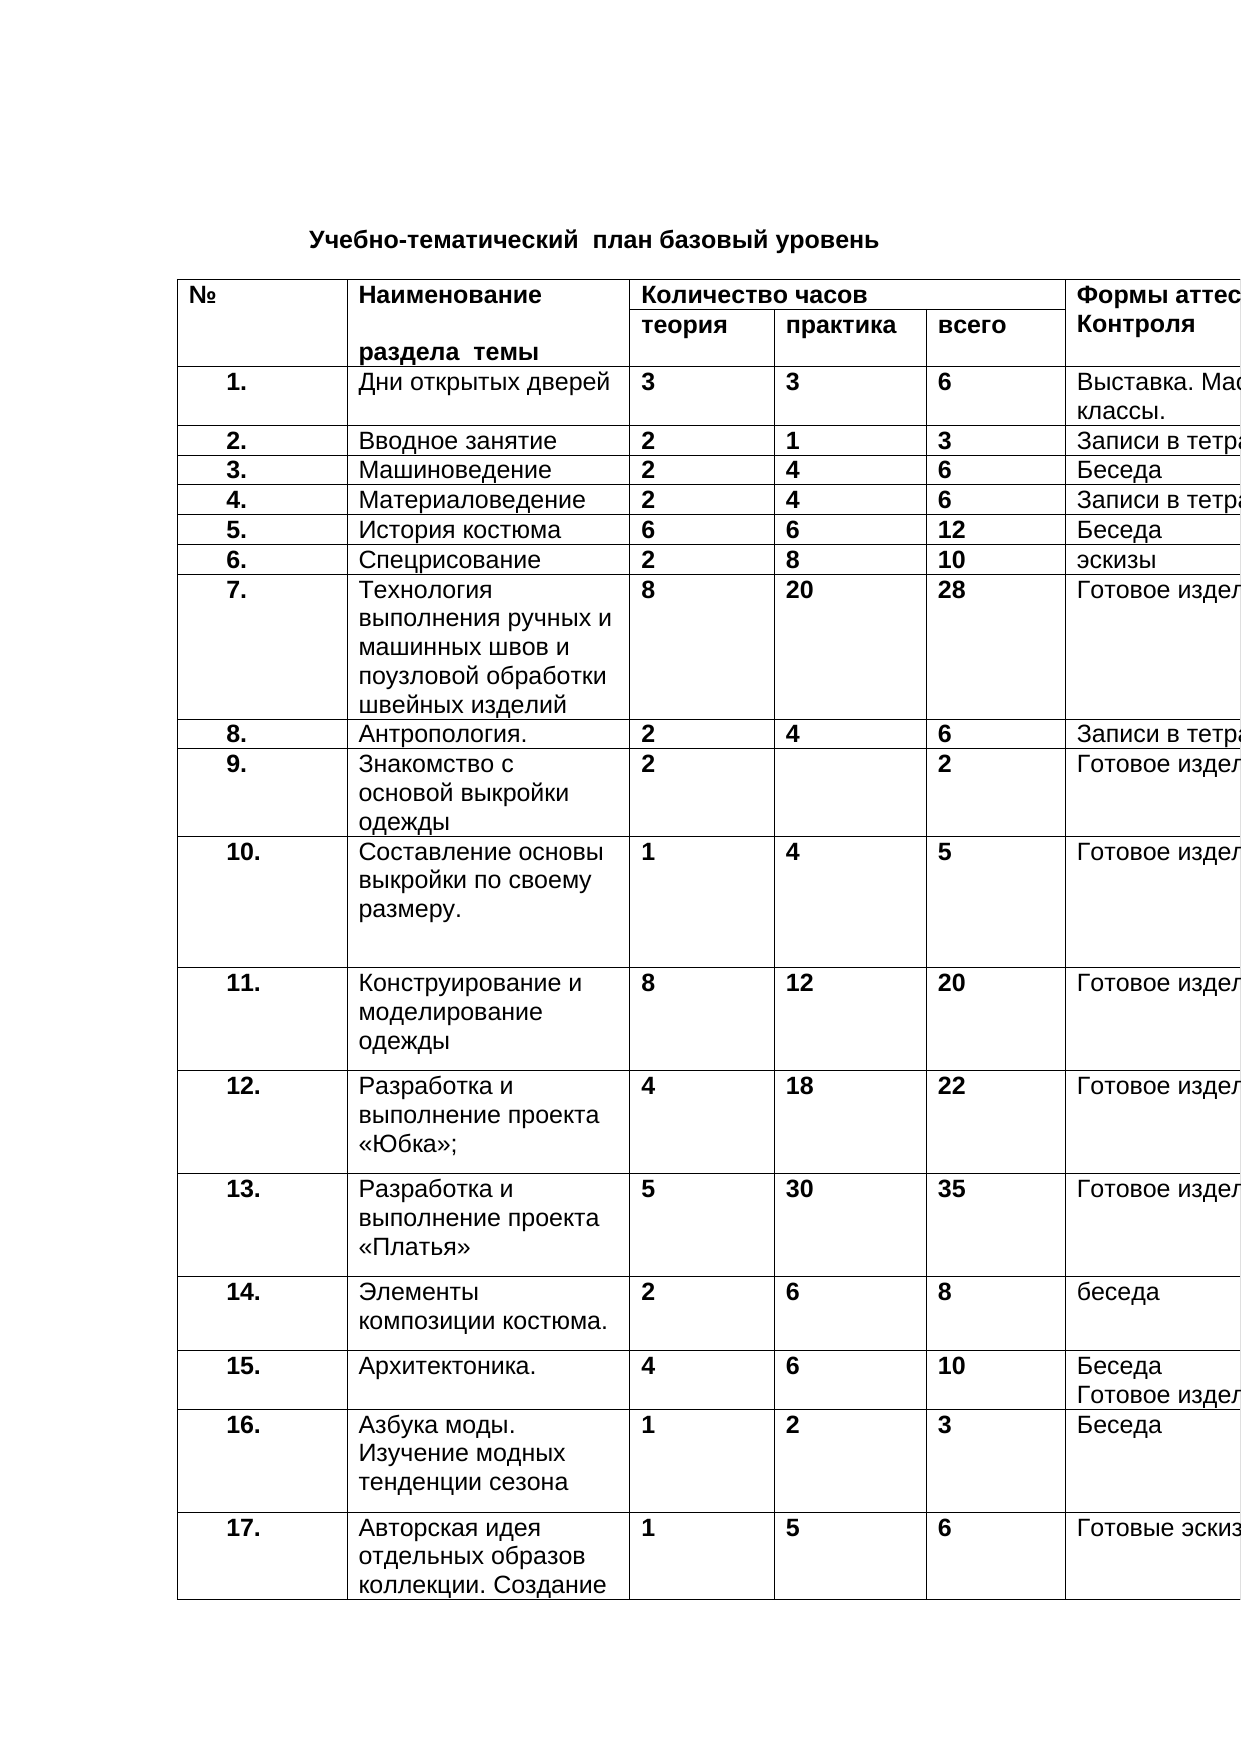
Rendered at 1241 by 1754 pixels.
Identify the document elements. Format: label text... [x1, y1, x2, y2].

table_header Количество часов [630, 280, 1065, 309]
table_cell Готовое изделие [1066, 749, 1240, 836]
table_cell 8 [927, 1277, 1065, 1350]
table_cell 5 [630, 1174, 774, 1276]
table_header Наименование раздела темы [348, 280, 629, 366]
table_cell 2 [630, 720, 774, 748]
table_cell [178, 1277, 347, 1350]
table_cell Элементы композиции костюма. [348, 1277, 629, 1350]
table_cell 2 [630, 545, 774, 574]
table_cell 10 [927, 545, 1065, 574]
table_cell 6 [927, 485, 1065, 514]
table_cell 6 [775, 1351, 926, 1409]
table_cell 3 [927, 1410, 1065, 1512]
table_cell 12 [927, 515, 1065, 544]
table_cell Знакомство с основой выкройки одежды [348, 749, 629, 836]
table_cell 1 [630, 837, 774, 967]
table_cell Записи в тетрадях [1066, 426, 1240, 454]
table_cell Готовое изделие [1066, 1174, 1240, 1276]
table_cell 5 [927, 837, 1065, 967]
table_cell [178, 1174, 347, 1276]
table_cell Беседа [1066, 1410, 1240, 1512]
text Учебно-тематический план базовый уровень [177, 225, 1152, 254]
table_cell Технология выполнения ручных и машинных швов и поузловой обработки швейных изделий [348, 575, 629, 718]
table_cell 6 [927, 456, 1065, 484]
table_cell Готовое изделие [1066, 837, 1240, 967]
table_cell Беседа [1066, 515, 1240, 544]
table_cell [178, 1071, 347, 1173]
table_cell Разработка и выполнение проекта «Платья» [348, 1174, 629, 1276]
table_cell Готовое изделие [1066, 1071, 1240, 1173]
table_cell 2 [630, 1277, 774, 1350]
table_cell Антропология. [348, 720, 629, 748]
table_cell История костюма [348, 515, 629, 544]
table_cell [178, 1410, 347, 1512]
table_cell 6 [775, 1277, 926, 1350]
table_cell Разработка и выполнение проекта «Юбка»; [348, 1071, 629, 1173]
table_cell 2 [630, 485, 774, 514]
table_cell [178, 968, 347, 1070]
table_cell 6 [927, 1513, 1065, 1599]
table_cell [178, 545, 347, 574]
table_cell 2 [630, 749, 774, 836]
table_cell Беседа Готовое изделие [1066, 1351, 1240, 1409]
table_cell Готовое изделие [1066, 575, 1240, 718]
table_cell беседа [1066, 1277, 1240, 1350]
table_cell 3 [630, 367, 774, 425]
table_cell 20 [927, 968, 1065, 1070]
table_cell 8 [630, 968, 774, 1070]
table_cell Беседа [1066, 456, 1240, 484]
table_cell Составление основы выкройки по своему размеру. [348, 837, 629, 967]
table_cell 8 [630, 575, 774, 718]
table_cell 1 [630, 1513, 774, 1599]
table_cell Записи в тетрадях [1066, 720, 1240, 748]
table_cell 3 [927, 426, 1065, 454]
table_cell [178, 837, 347, 967]
table_cell Конструирование и моделирование одежды [348, 968, 629, 1070]
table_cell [348, 1513, 629, 1599]
table_cell 35 [927, 1174, 1065, 1276]
table_cell 2 [775, 1410, 926, 1512]
table_cell 5 [775, 1513, 926, 1599]
table_cell Готовые эскизы. [1066, 1513, 1240, 1599]
table_cell 4 [775, 720, 926, 748]
table_cell [775, 749, 926, 836]
table_cell 4 [630, 1071, 774, 1173]
table_cell [178, 749, 347, 836]
table_cell Дни открытых дверей [348, 367, 629, 425]
table_cell [178, 515, 347, 544]
table_cell 12 [775, 968, 926, 1070]
table_header Формы аттестации Контроля [1066, 280, 1240, 366]
table_cell 3 [775, 367, 926, 425]
table_cell эскизы [1066, 545, 1240, 574]
table_cell 1 [775, 426, 926, 454]
table_cell 20 [775, 575, 926, 718]
table_cell 28 [927, 575, 1065, 718]
table_cell 4 [775, 837, 926, 967]
table_cell 6 [630, 515, 774, 544]
table_cell 6 [927, 367, 1065, 425]
table_cell теория [630, 310, 774, 366]
table_cell 4 [630, 1351, 774, 1409]
table_cell 1 [630, 1410, 774, 1512]
table_cell 2 [927, 749, 1065, 836]
table_cell 2 [630, 426, 774, 454]
table_cell 6 [775, 515, 926, 544]
table_cell 10 [927, 1351, 1065, 1409]
table_cell Выставка. Мастер классы. [1066, 367, 1240, 425]
table_cell [178, 1513, 347, 1599]
table_cell [178, 456, 347, 484]
table_cell Готовое изделие [1066, 968, 1240, 1070]
table_cell 6 [927, 720, 1065, 748]
table_cell [178, 426, 347, 454]
table_cell 18 [775, 1071, 926, 1173]
table_cell Записи в тетрадях [1066, 485, 1240, 514]
table_cell 22 [927, 1071, 1065, 1173]
table_cell [178, 720, 347, 748]
table_cell 30 [775, 1174, 926, 1276]
table_cell 2 [630, 456, 774, 484]
table_cell Спецрисование [348, 545, 629, 574]
table_cell практика [775, 310, 926, 366]
table_cell Материаловедение [348, 485, 629, 514]
table_cell 4 [775, 456, 926, 484]
table_cell всего [927, 310, 1065, 366]
table_cell 8 [775, 545, 926, 574]
table_cell [178, 485, 347, 514]
table_cell [178, 367, 347, 425]
table_cell Вводное занятие [348, 426, 629, 454]
table_cell 4 [775, 485, 926, 514]
table_cell Машиноведение [348, 456, 629, 484]
table_header № [178, 280, 347, 366]
table_cell Архитектоника. [348, 1351, 629, 1409]
table_cell [178, 1351, 347, 1409]
table_cell Азбука моды. Изучение модных тенденции сезона [348, 1410, 629, 1512]
table_cell [178, 575, 347, 718]
